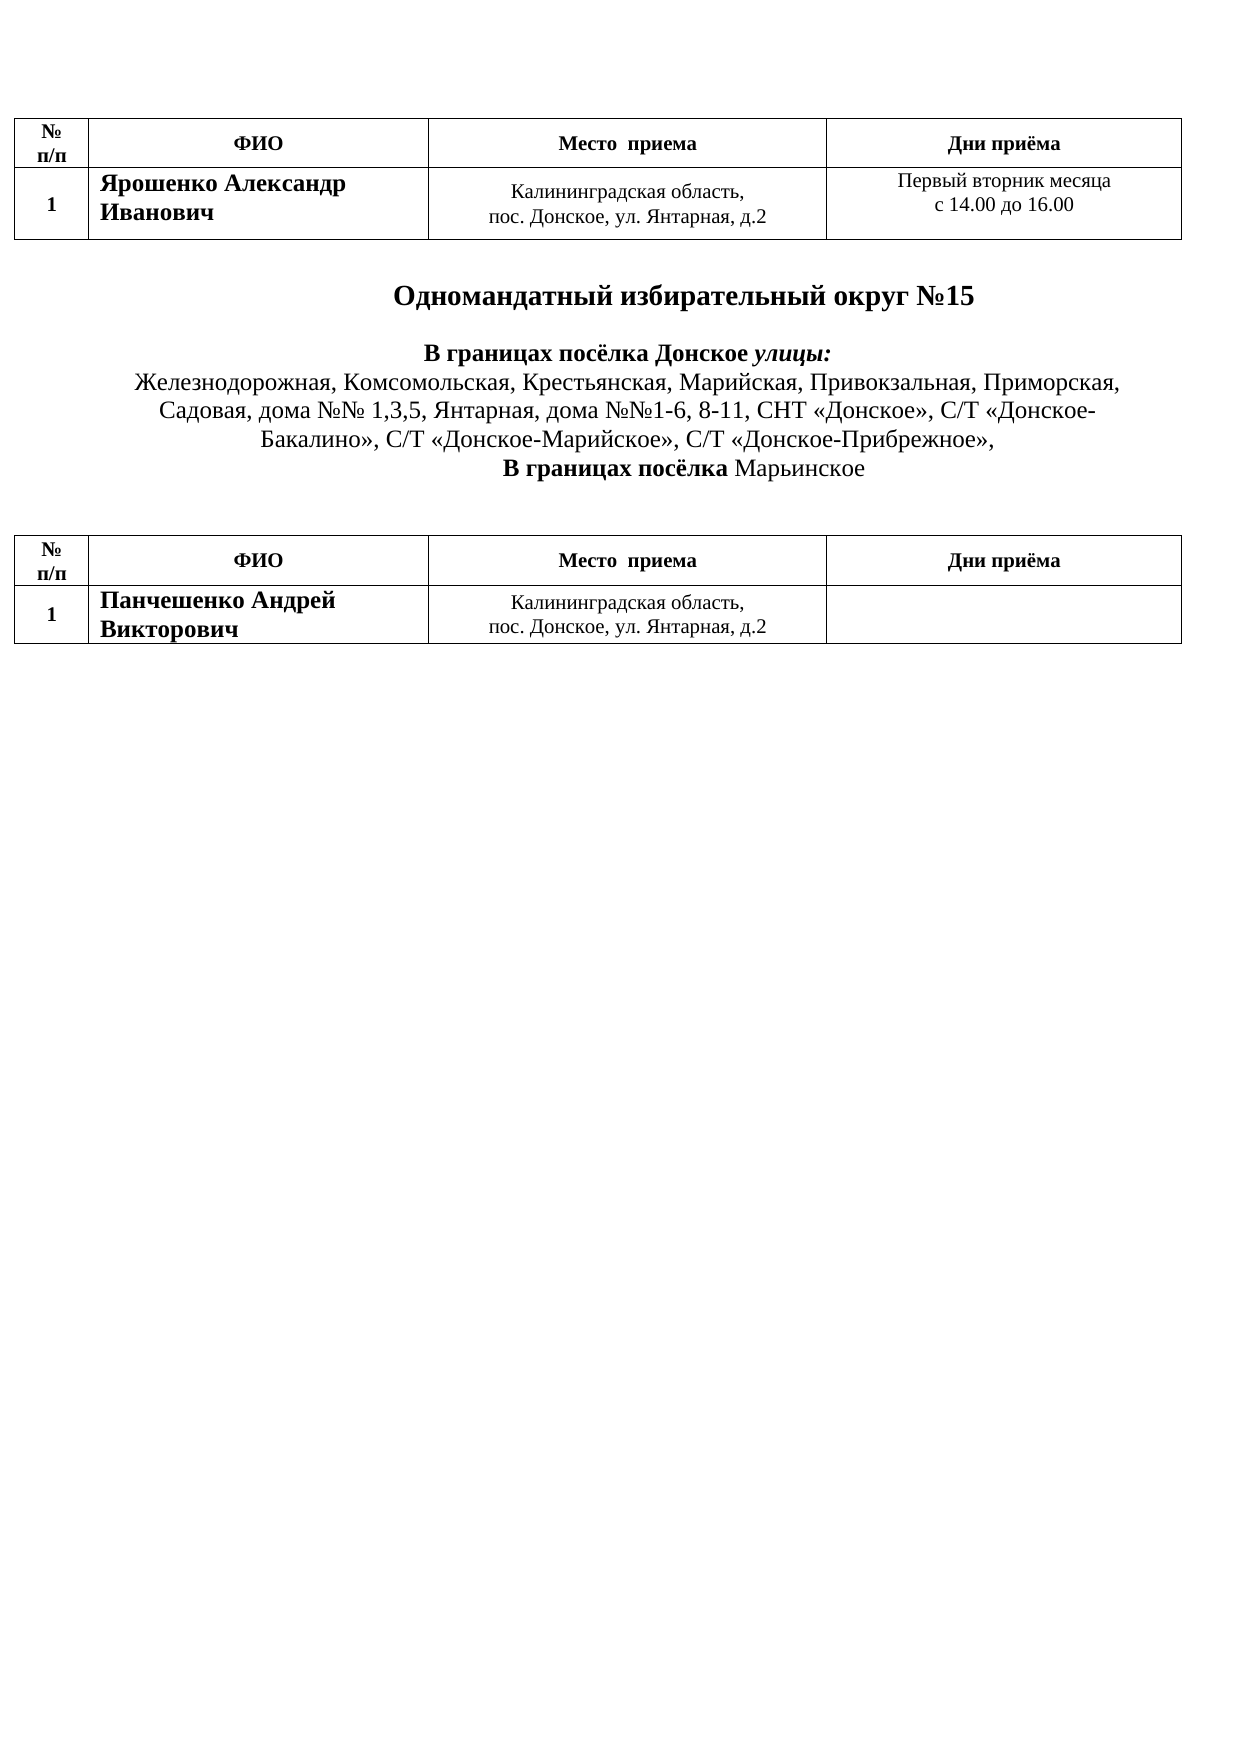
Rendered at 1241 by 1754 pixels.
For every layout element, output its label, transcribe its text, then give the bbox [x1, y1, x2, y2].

list Одномандатный избирательный округ №15 [216, 278, 1152, 312]
table_cell Первый вторник месяца с 14.00 до 16.00 [827, 168, 1181, 239]
table_header Место приема [429, 119, 826, 167]
table_header ФИО [89, 536, 428, 584]
list В границах посёлка Марьинское [216, 453, 1152, 482]
table_header № п/п [15, 536, 88, 584]
text В границах посёлка Донское улицы: [103, 338, 1152, 367]
table_cell Калининградская область, пос. Донское, ул. Янтарная, д.2 [429, 168, 826, 239]
table_header Дни приёма [827, 536, 1181, 584]
table_cell Калининградская область, пос. Донское, ул. Янтарная, д.2 [429, 586, 826, 643]
table_header Место приема [429, 536, 826, 584]
table_header ФИО [89, 119, 428, 167]
table_cell Панчешенко Андрей Викторович [89, 586, 428, 643]
table_cell 1 [15, 586, 88, 643]
table_header № п/п [15, 119, 88, 167]
text Железнодорожная, Комсомольская, Крестьянская, Марийская, Привокзальная, Приморская, Садовая, дома №№ 1,3,5, Янтарная, дома №№1-6, 8-11, СНТ «Донское», С/Т «Донское-Бакалино», С/Т «Донское-Марийское», С/Т «Донское-Прибрежное», [103, 367, 1152, 453]
table_cell [827, 586, 1181, 643]
table_header Дни приёма [827, 119, 1181, 167]
table_cell 1 [15, 168, 88, 239]
table_cell Ярошенко Александр Иванович [89, 168, 428, 239]
